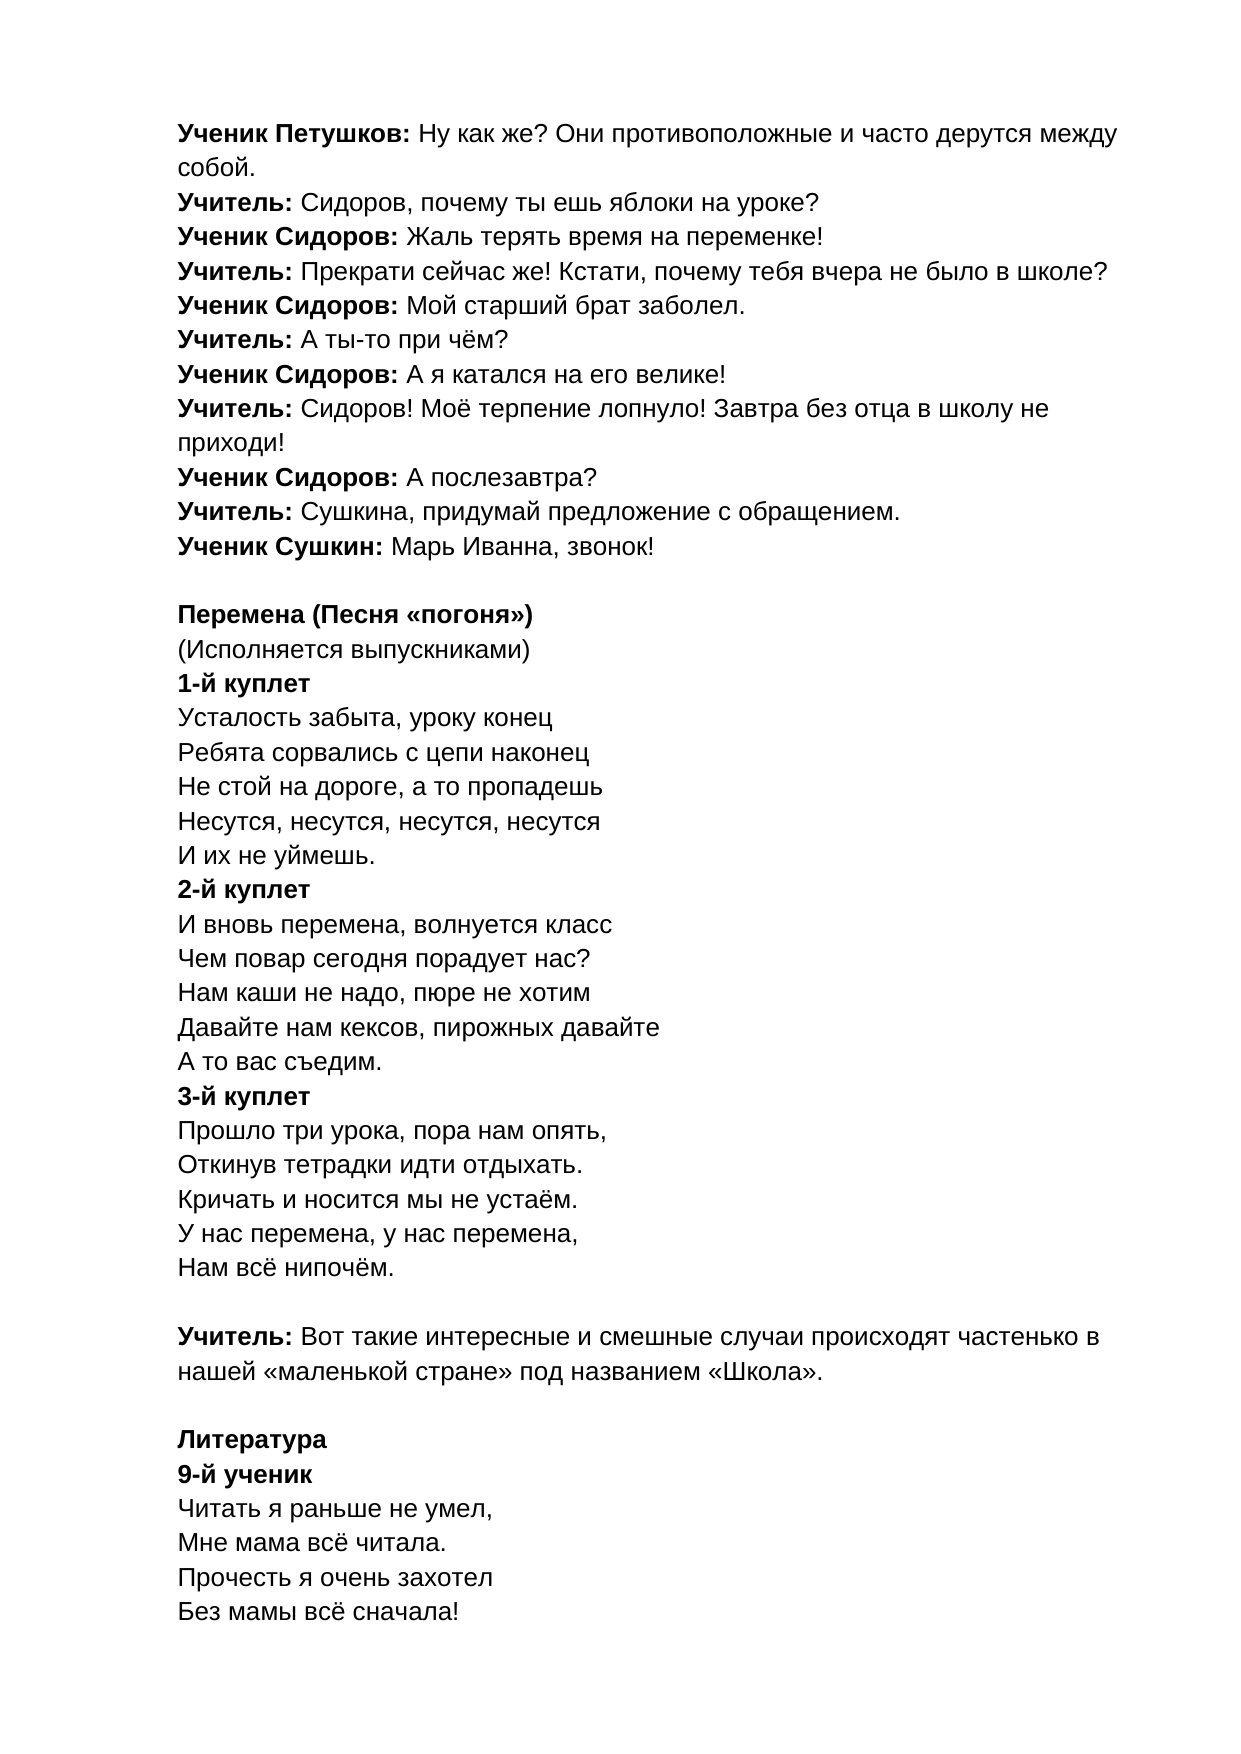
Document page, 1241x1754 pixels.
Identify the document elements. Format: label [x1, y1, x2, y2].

text [177, 118, 1152, 1626]
